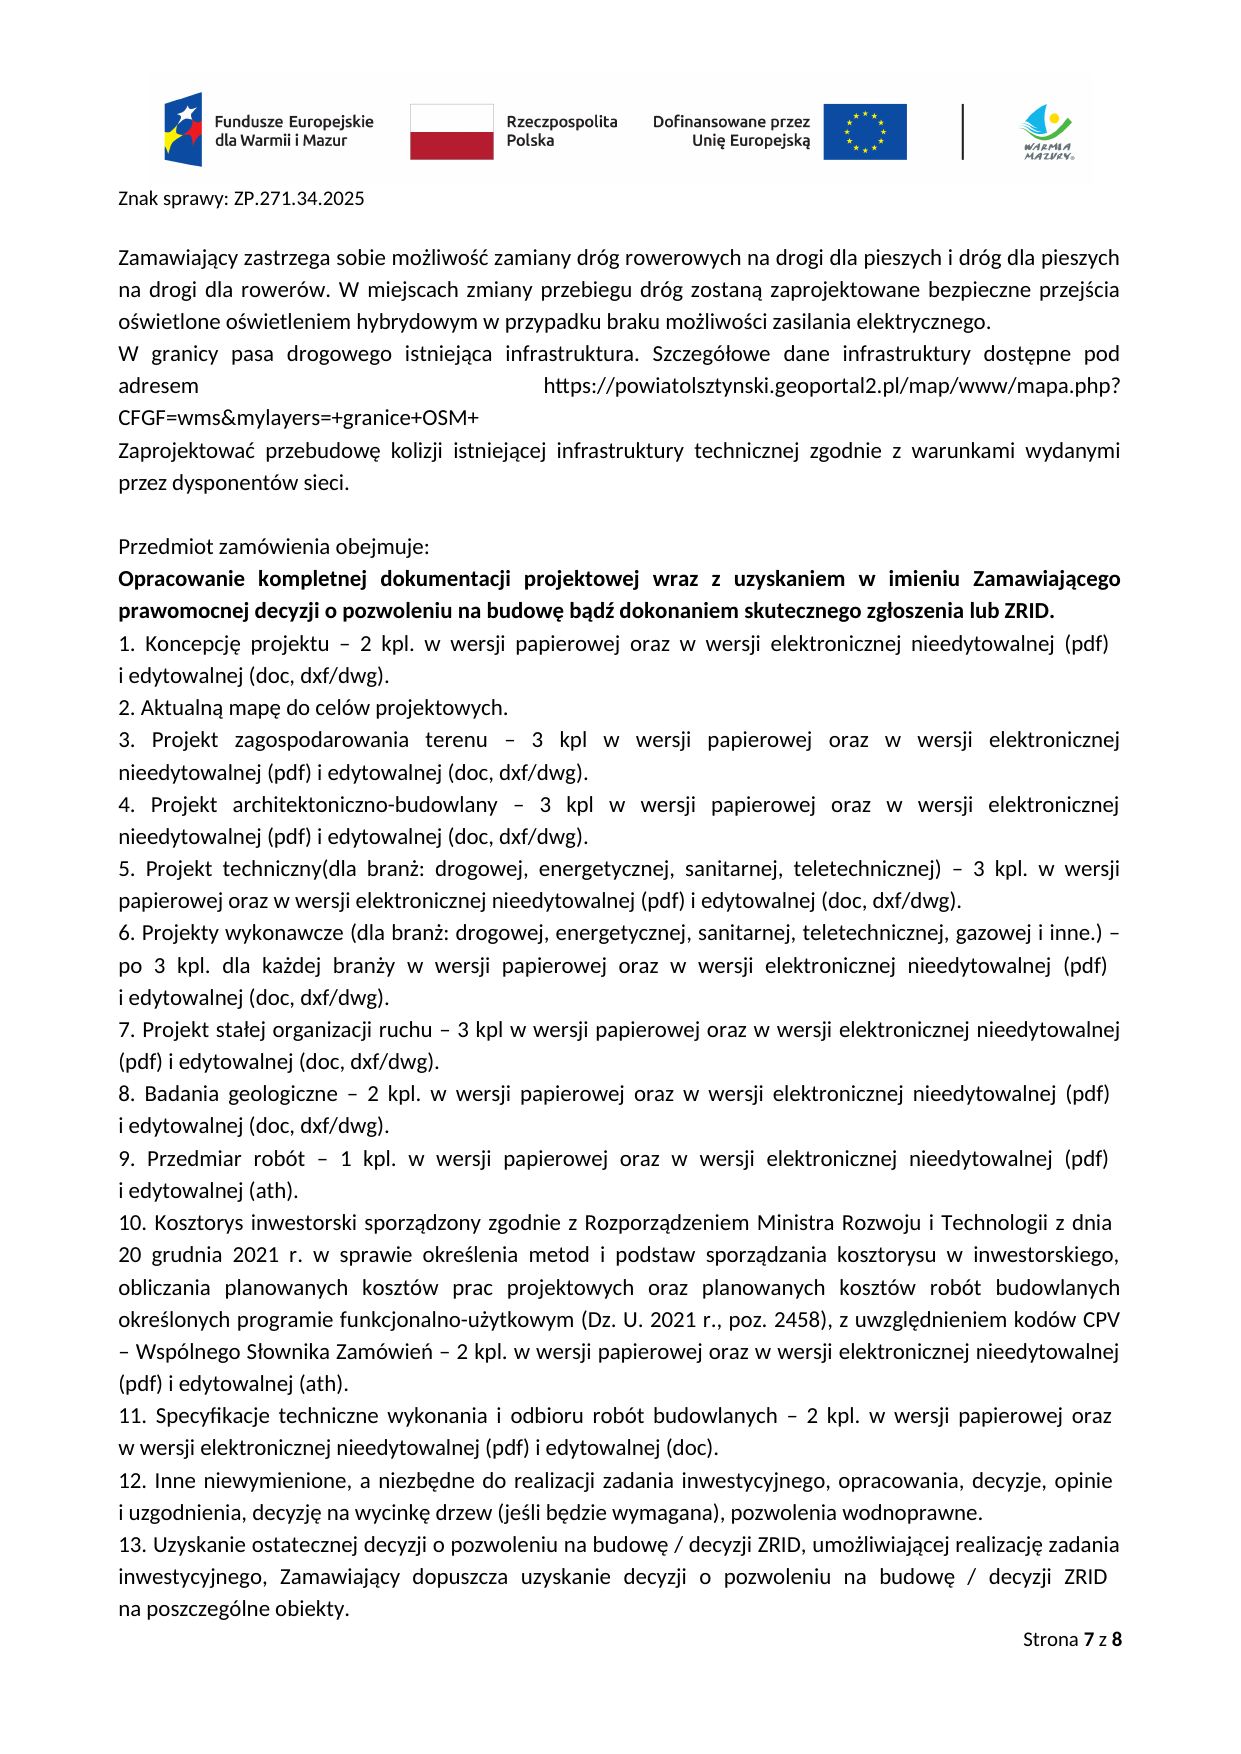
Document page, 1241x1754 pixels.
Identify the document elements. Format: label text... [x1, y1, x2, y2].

text 2. Aktualną mapę do celów projektowych. [118, 693, 1122, 721]
text 8. Badania geologiczne – 2 kpl. w wersji papierowej oraz w wersji elektronicznej nieedytowalnej (pdf) i edytowalnej (doc, dxf/dwg). [118, 1079, 1122, 1140]
text 11. Specyfikacje techniczne wykonania i odbioru robót budowlanych – 2 kpl. w wersji papierowej oraz w wersji elektronicznej nieedytowalnej (pdf) i edytowalnej (doc). [118, 1401, 1122, 1462]
text Zamawiający zastrzega sobie możliwość zamiany dróg rowerowych na drogi dla pieszych i dróg dla pieszych na drogi dla rowerów. W miejscach zmiany przebiegu dróg zostaną zaprojektowane bezpieczne przejścia oświetlone oświetleniem hybrydowym w przypadku braku możliwości zasilania elektrycznego. [118, 243, 1122, 335]
text W granicy pasa drogowego istniejąca infrastruktura. Szczegółowe dane infrastruktury dostępne pod adresem https://powiatolsztynski.geoportal2.pl/map/www/mapa.php?CFGF=wms&mylayers=+granice+OSM+ [118, 339, 1122, 432]
text 6. Projekty wykonawcze (dla branż: drogowej, energetycznej, sanitarnej, teletechnicznej, gazowej i inne.) – po 3 kpl. dla każdej branży w wersji papierowej oraz w wersji elektronicznej nieedytowalnej (pdf) i edytowalnej (doc, dxf/dwg). [118, 918, 1122, 1011]
text 1. Koncepcję projektu – 2 kpl. w wersji papierowej oraz w wersji elektronicznej nieedytowalnej (pdf) i edytowalnej (doc, dxf/dwg). [118, 629, 1122, 689]
picture [147, 73, 1093, 185]
text 12. Inne niewymienione, a niezbędne do realizacji zadania inwestycyjnego, opracowania, decyzje, opinie i uzgodnienia, decyzję na wycinkę drzew (jeśli będzie wymagana), pozwolenia wodnoprawne. [118, 1466, 1122, 1526]
text 4. Projekt architektoniczno-budowlany – 3 kpl w wersji papierowej oraz w wersji elektronicznej nieedytowalnej (pdf) i edytowalnej (doc, dxf/dwg). [118, 790, 1122, 850]
text 13. Uzyskanie ostatecznej decyzji o pozwoleniu na budowę / decyzji ZRID, umożliwiającej realizację zadania inwestycyjnego, Zamawiający dopuszcza uzyskanie decyzji o pozwoleniu na budowę / decyzji ZRID na poszczególne obiekty. [118, 1530, 1122, 1622]
text Opracowanie kompletnej dokumentacji projektowej wraz z uzyskaniem w imieniu Zamawiającego prawomocnej decyzji o pozwoleniu na budowę bądź dokonaniem skutecznego zgłoszenia lub ZRID. [118, 564, 1122, 625]
text 7. Projekt stałej organizacji ruchu – 3 kpl w wersji papierowej oraz w wersji elektronicznej nieedytowalnej (pdf) i edytowalnej (doc, dxf/dwg). [118, 1015, 1122, 1075]
text 9. Przedmiar robót – 1 kpl. w wersji papierowej oraz w wersji elektronicznej nieedytowalnej (pdf) i edytowalnej (ath). [118, 1144, 1122, 1204]
text 3. Projekt zagospodarowania terenu – 3 kpl w wersji papierowej oraz w wersji elektronicznej nieedytowalnej (pdf) i edytowalnej (doc, dxf/dwg). [118, 725, 1122, 786]
text Zaprojektować przebudowę kolizji istniejącej infrastruktury technicznej zgodnie z warunkami wydanymi przez dysponentów sieci. [118, 436, 1122, 496]
text Przedmiot zamówienia obejmuje: [118, 532, 1122, 560]
text 10. Kosztorys inwestorski sporządzony zgodnie z Rozporządzeniem Ministra Rozwoju i Technologii z dnia 20 grudnia 2021 r. w sprawie określenia metod i podstaw sporządzania kosztorysu w inwestorskiego, obliczania planowanych kosztów prac projektowych oraz planowanych kosztów robót budowlanych określonych programie funkcjonalno-użytkowym (Dz. U. 2021 r., poz. 2458), z uwzględnieniem kodów CPV – Wspólnego Słownika Zamówień – 2 kpl. w wersji papierowej oraz w wersji elektronicznej nieedytowalnej (pdf) i edytowalnej (ath). [118, 1208, 1122, 1397]
text 5. Projekt techniczny(dla branż: drogowej, energetycznej, sanitarnej, teletechnicznej) – 3 kpl. w wersji papierowej oraz w wersji elektronicznej nieedytowalnej (pdf) i edytowalnej (doc, dxf/dwg). [118, 854, 1122, 914]
